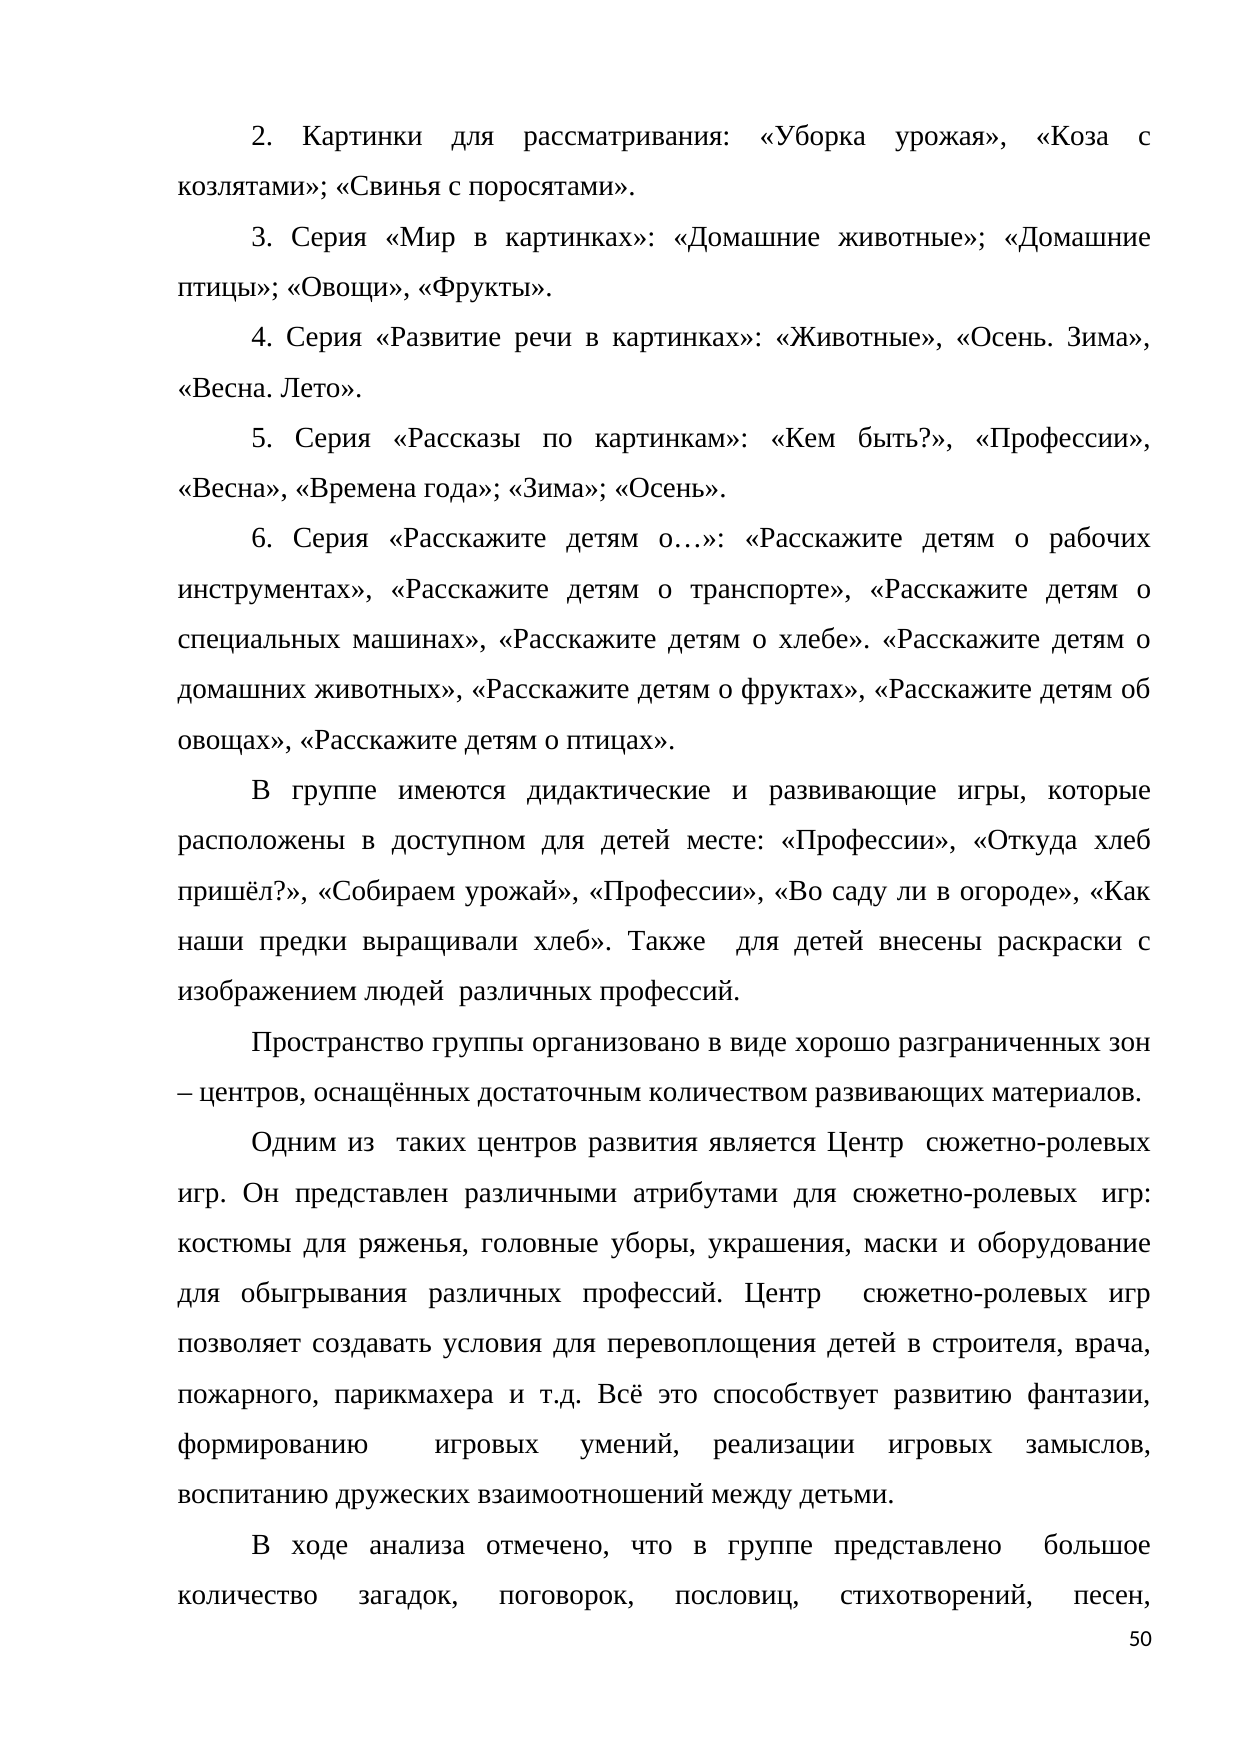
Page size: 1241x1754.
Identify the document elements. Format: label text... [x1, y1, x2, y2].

text Одним из таких центров развития является Центр сюжетно-ролевых игр. Он представлен различными атрибутами для сюжетно-ролевых игр: костюмы для ряженья, головные уборы, украшения, маски и оборудование для обыгрывания различных профессий. Центр сюжетно-ролевых игр позволяет создавать условия для перевоплощения детей в строителя, врача, пожарного, парикмахера и т.д. Всё это способствует развитию фантазии, формированию игровых умений, реализации игровых замыслов, воспитанию дружеских взаимоотношений между детьми. [177, 1124, 1152, 1510]
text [177, 1527, 1152, 1611]
text Пространство группы организовано в виде хорошо разграниченных зон – центров, оснащённых достаточным количеством развивающих материалов. [177, 1024, 1152, 1108]
text 2. Картинки для рассматривания: «Уборка урожая», «Коза с козлятами»; «Свинья с поросятами». [177, 118, 1152, 202]
text 6. Серия «Расскажите детям о…»: «Расскажите детям о рабочих инструментах», «Расскажите детям о транспорте», «Расскажите детям о специальных машинах», «Расскажите детям о хлебе». «Расскажите детям о домашних животных», «Расскажите детям о фруктах», «Расскажите детям об овощах», «Расскажите детям о птицах». [177, 521, 1152, 755]
text 5. Серия «Рассказы по картинкам»: «Кем быть?», «Профессии», «Весна», «Времена года»; «Зима»; «Осень». [177, 420, 1152, 504]
text 4. Серия «Развитие речи в картинках»: «Животные», «Осень. Зима», «Весна. Лето». [177, 319, 1152, 403]
text 3. Серия «Мир в картинках»: «Домашние животные»; «Домашние птицы»; «Овощи», «Фрукты». [177, 219, 1152, 303]
text В группе имеются дидактические и развивающие игры, которые расположены в доступном для детей месте: «Профессии», «Откуда хлеб пришёл?», «Собираем урожай», «Профессии», «Во саду ли в огороде», «Как наши предки выращивали хлеб». Также для детей внесены раскраски с изображением людей различных профессий. [177, 772, 1152, 1007]
